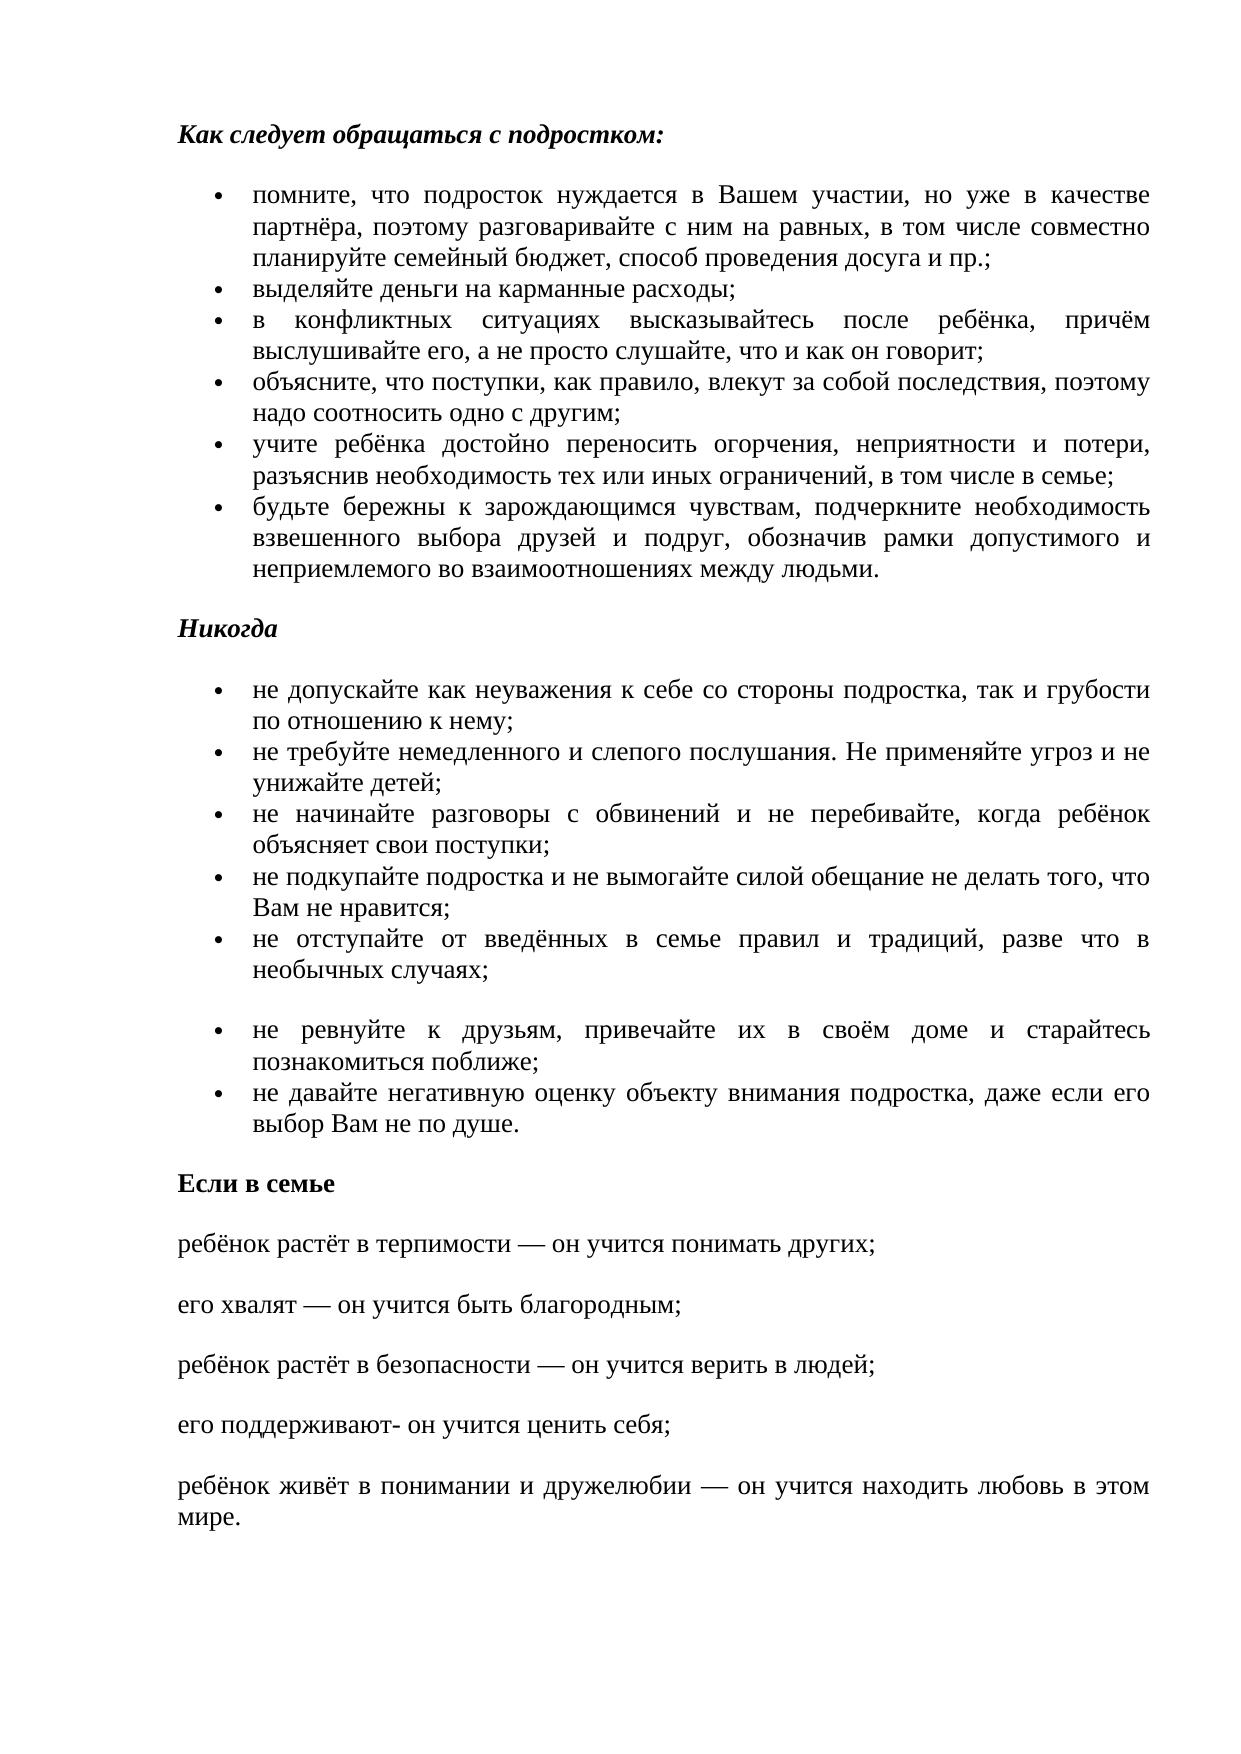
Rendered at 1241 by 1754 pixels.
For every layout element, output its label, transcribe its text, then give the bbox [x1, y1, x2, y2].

text его хвалят — он учится быть благородным; [177, 1288, 1152, 1319]
list не подкупайте подростка и не вымогайте силой обещание не делать того, что Вам не нравится; [215, 860, 1152, 922]
list не допускайте как неуважения к себе со стороны подростка, так и грубости по отношению к нему; [215, 673, 1152, 735]
list не отступайте от введённых в семье правил и традиций, разве что в необычных случаях; [215, 922, 1152, 984]
text Как следует обращаться с подростком: [177, 118, 1152, 149]
text ребёнок растёт в терпимости — он учится понимать других; [177, 1227, 1152, 1259]
list выделяйте деньги на карманные расходы; [215, 272, 1152, 303]
text ребёнок живёт в понимании и дружелюбии — он учится находить любовь в этом мире. [177, 1469, 1152, 1531]
list не начинайте разговоры с обвинений и не перебивайте, когда ребёнок объясняет свои поступки; [215, 797, 1152, 860]
list не ревнуйте к друзьям, привечайте их в своём доме и старайтесь познакомиться поближе; [215, 1013, 1152, 1076]
list не требуйте немедленного и слепого послушания. Не применяйте угроз и не унижайте детей; [215, 735, 1152, 797]
text Никогда [177, 612, 1152, 644]
text Если в семье [177, 1167, 1152, 1198]
list не давайте негативную оценку объекту внимания подростка, даже если его выбор Вам не по душе. [215, 1076, 1152, 1138]
text его поддерживают- он учится ценить себя; [177, 1408, 1152, 1439]
list учите ребёнка достойно переносить огорчения, неприятности и потери, разъяснив необходимость тех или иных ограничений, в том числе в семье; [215, 428, 1152, 490]
text ребёнок растёт в безопасности — он учится верить в людей; [177, 1348, 1152, 1379]
list помните, что подросток нуждается в Вашем участии, но уже в качестве партнёра, поэтому разговаривайте с ним на равных, в том числе совместно планируйте семейный бюджет, способ проведения досуга и пр.; [215, 178, 1152, 272]
list будьте бережны к зарождающимся чувствам, подчеркните необходимость взвешенного выбора друзей и подруг, обозначив рамки допустимого и неприемлемого во взаимоотношениях между людьми. [215, 490, 1152, 583]
list в конфликтных ситуациях высказывайтесь после ребёнка, причём выслушивайте его, а не просто слушайте, что и как он говорит; [215, 303, 1152, 365]
list объясните, что поступки, как правило, влекут за собой последствия, поэтому надо соотносить одно с другим; [215, 365, 1152, 428]
